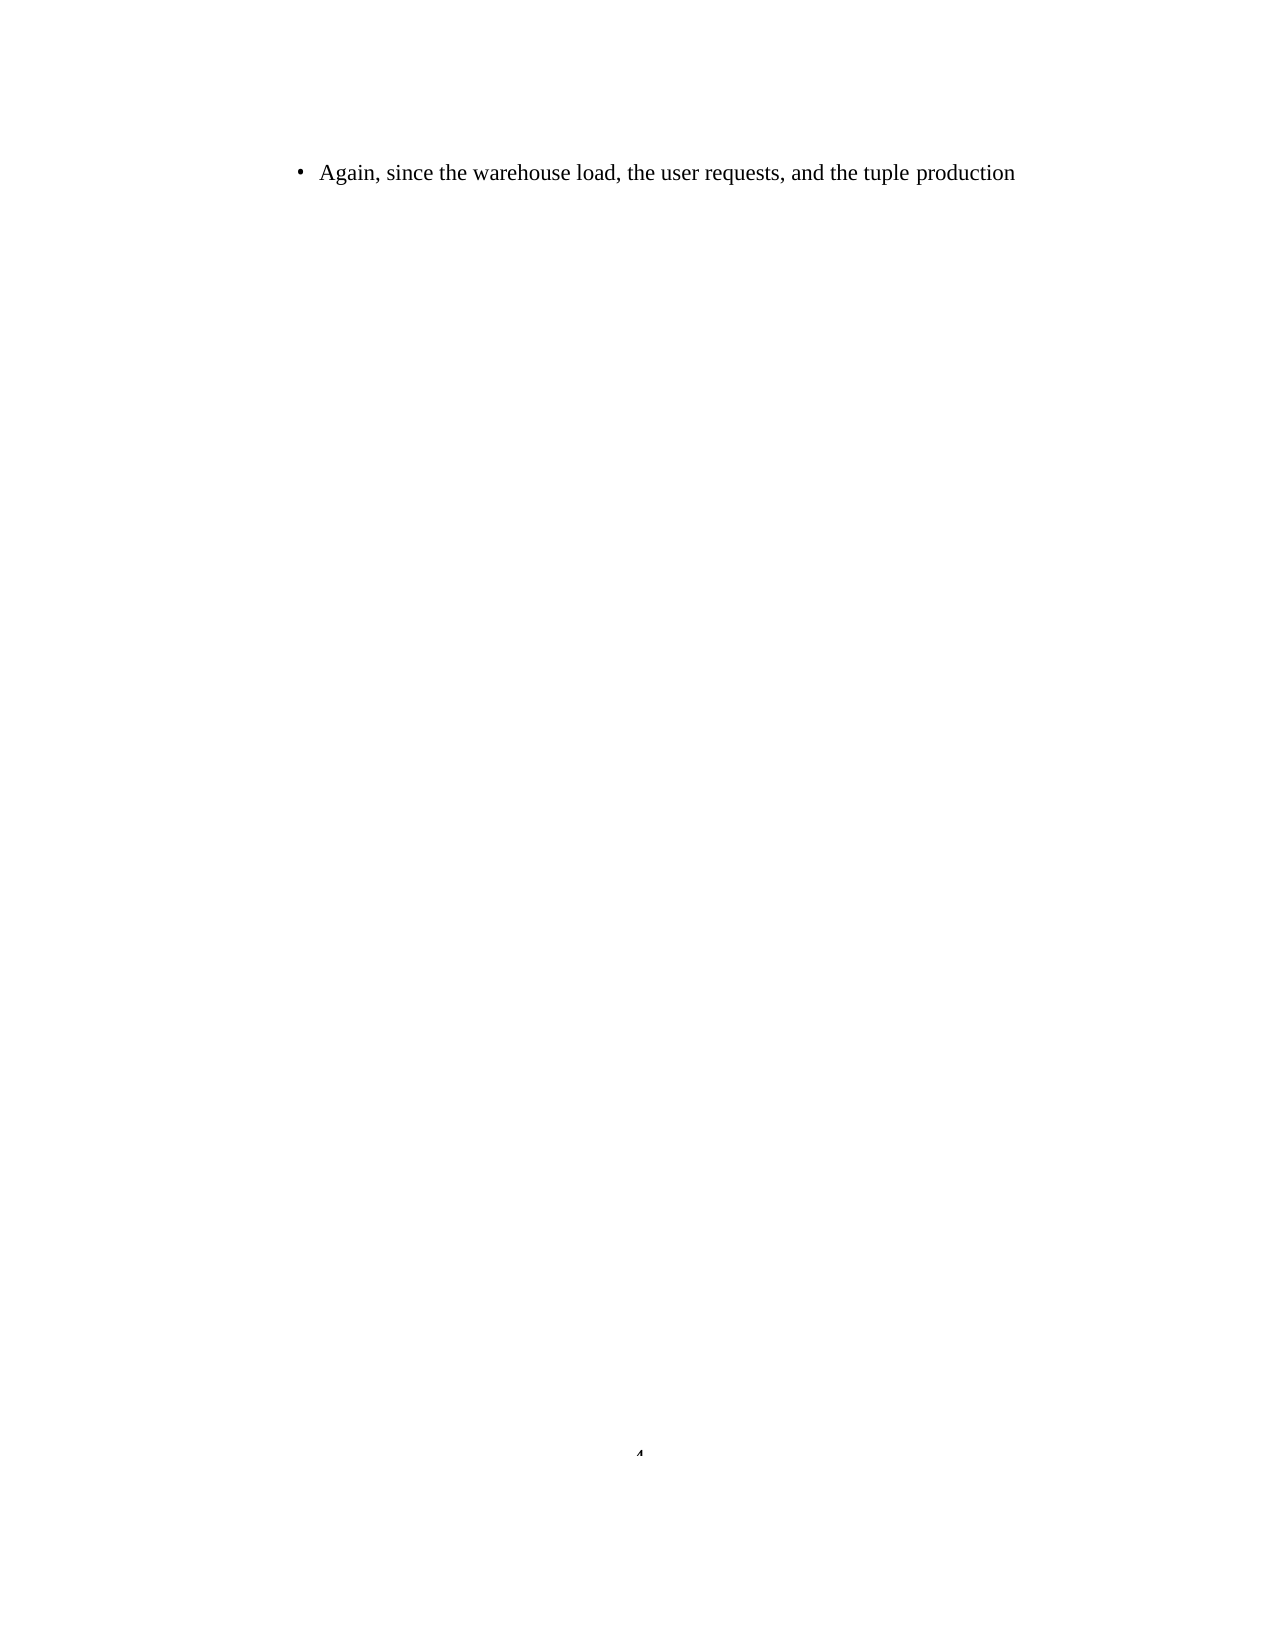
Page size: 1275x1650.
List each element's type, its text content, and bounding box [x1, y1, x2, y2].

list Again, since the warehouse load, the user requests, and the tuple production [296, 156, 1223, 187]
